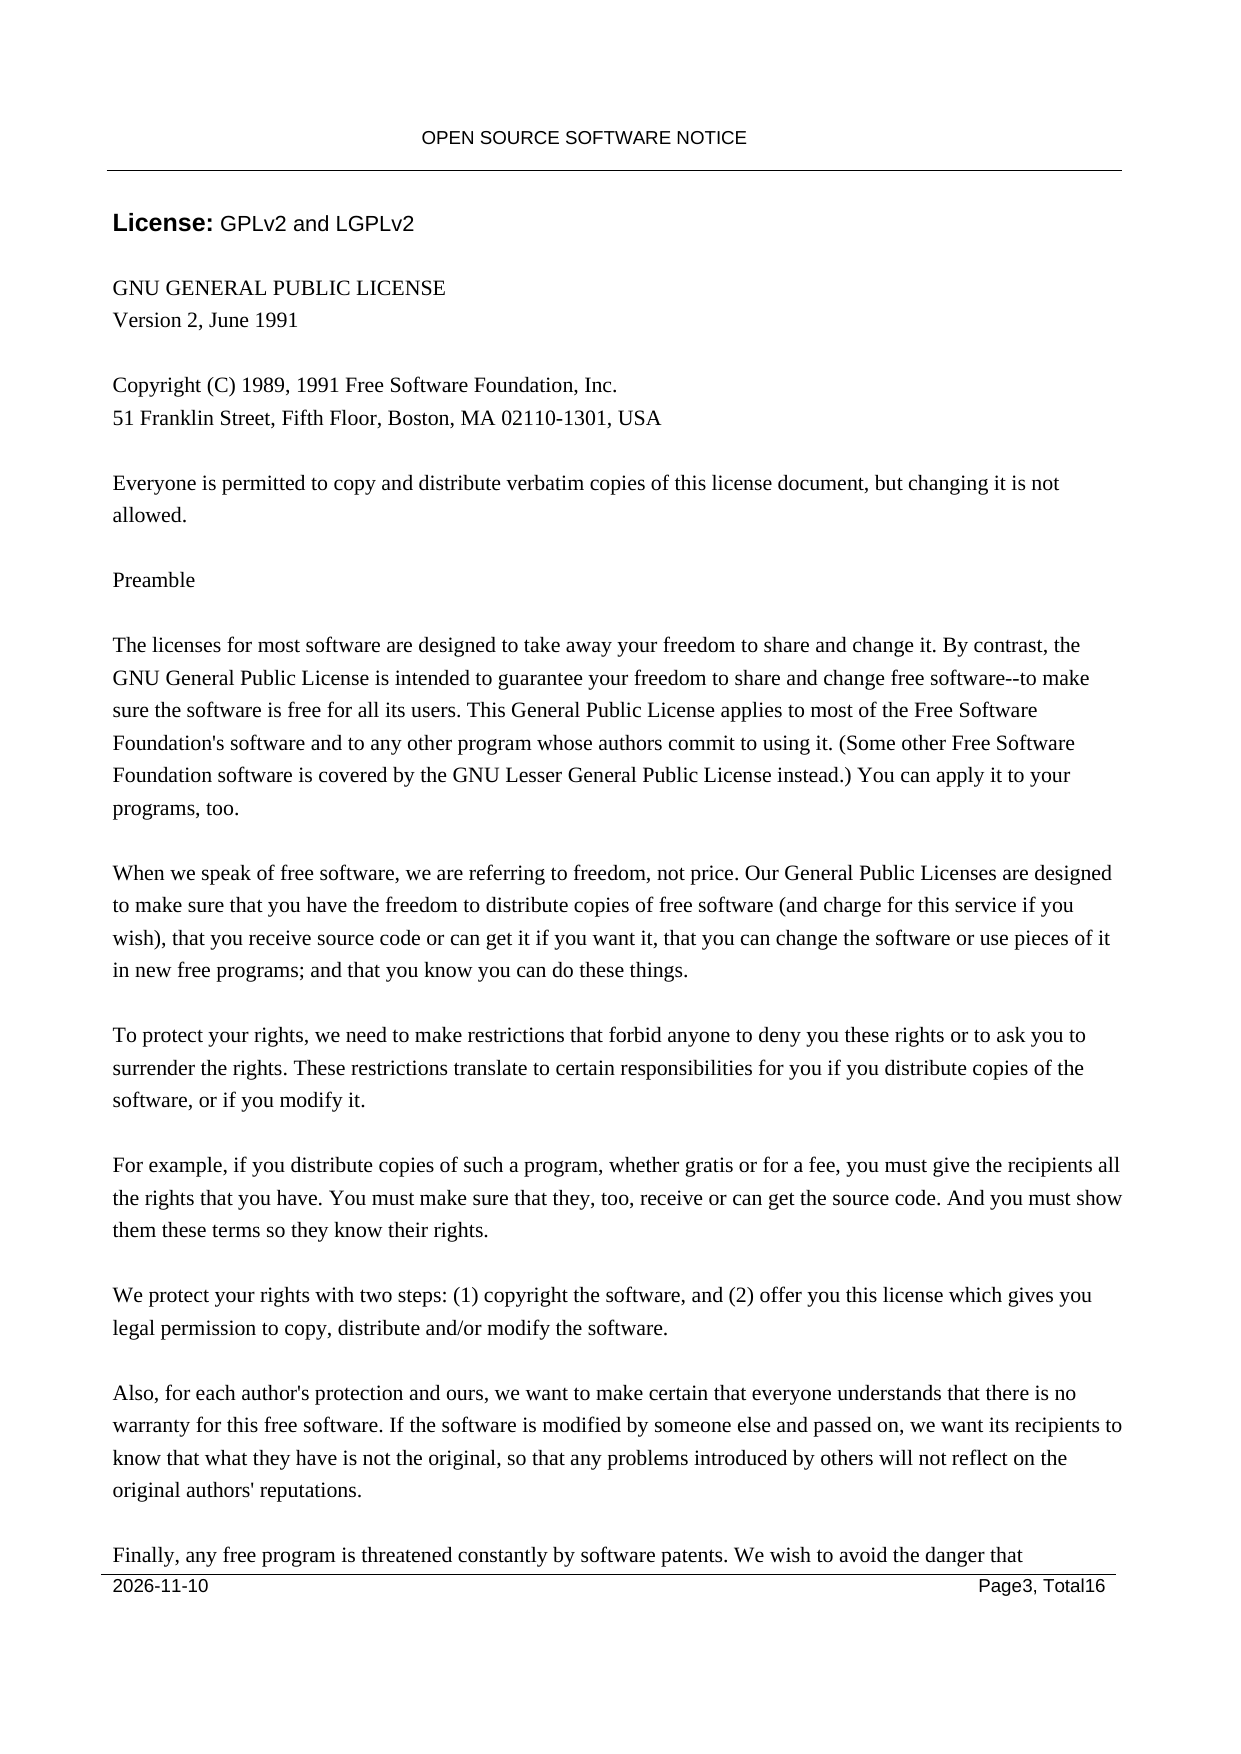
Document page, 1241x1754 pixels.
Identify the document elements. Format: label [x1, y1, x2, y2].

text [112, 206, 1128, 1571]
